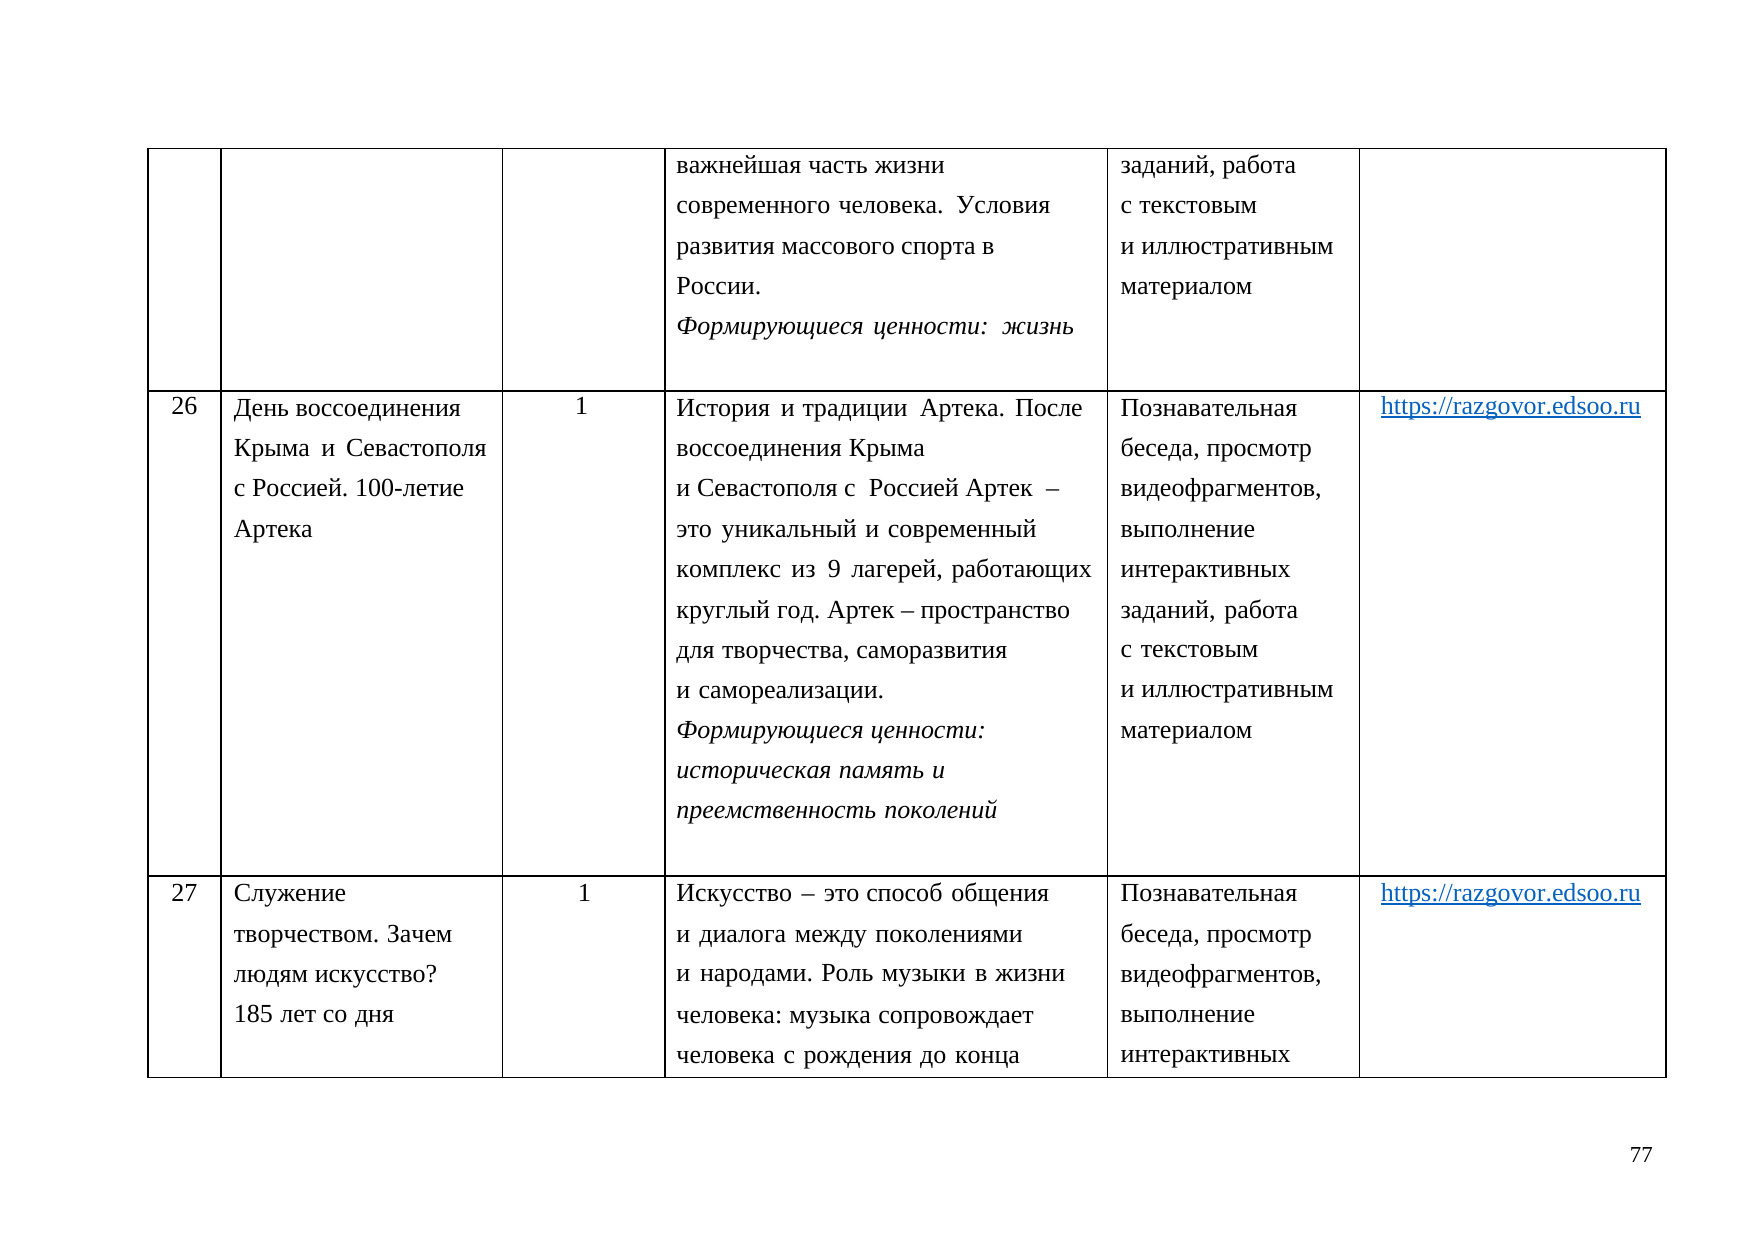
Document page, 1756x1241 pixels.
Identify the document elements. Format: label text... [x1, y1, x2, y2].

table_cell 26 [149, 392, 220, 875]
table_header [222, 149, 502, 390]
table_cell 1 [503, 877, 664, 1077]
table_header [503, 149, 664, 390]
table_cell Познавательная беседа, просмотр видеофрагментов, выполнение интерактивных [1108, 877, 1359, 1077]
table_header [149, 149, 220, 390]
table_header [1360, 149, 1665, 390]
table_cell День воссоединения Крыма и Севастополя с Россией. 100-летие Артека [222, 392, 502, 875]
table_cell История и традиции Артека. После воссоединения Крыма и Севастополя с Россией Артек – это уникальный и современный комплекс из 9 лагерей, работающих круглый год. Артек – пространство для творчества, саморазвития и самореализации. Формирующиеся ценности: историческая память и преемственность поколений [666, 392, 1107, 875]
table_header важнейшая часть жизни современного человека. Условия развития массового спорта в России. Формирующиеся ценности: жизнь [666, 149, 1107, 390]
table_header заданий, работа с текстовым и иллюстративным материалом [1108, 149, 1359, 390]
table_cell https://razgovor.edsoo.ru [1360, 392, 1665, 875]
table_cell https://razgovor.edsoo.ru [1360, 877, 1665, 1077]
table_cell Познавательная беседа, просмотр видеофрагментов, выполнение интерактивных заданий, работа с текстовым и иллюстративным материалом [1108, 392, 1359, 875]
table_cell Служение творчеством. Зачем людям искусство? 185 лет со дня [222, 877, 502, 1077]
table_cell Искусство – это способ общения и диалога между поколениями и народами. Роль музыки в жизни человека: музыка сопровождает человека с рождения до конца [666, 877, 1107, 1077]
table_cell 27 [149, 877, 220, 1077]
table_cell 1 [503, 392, 664, 875]
